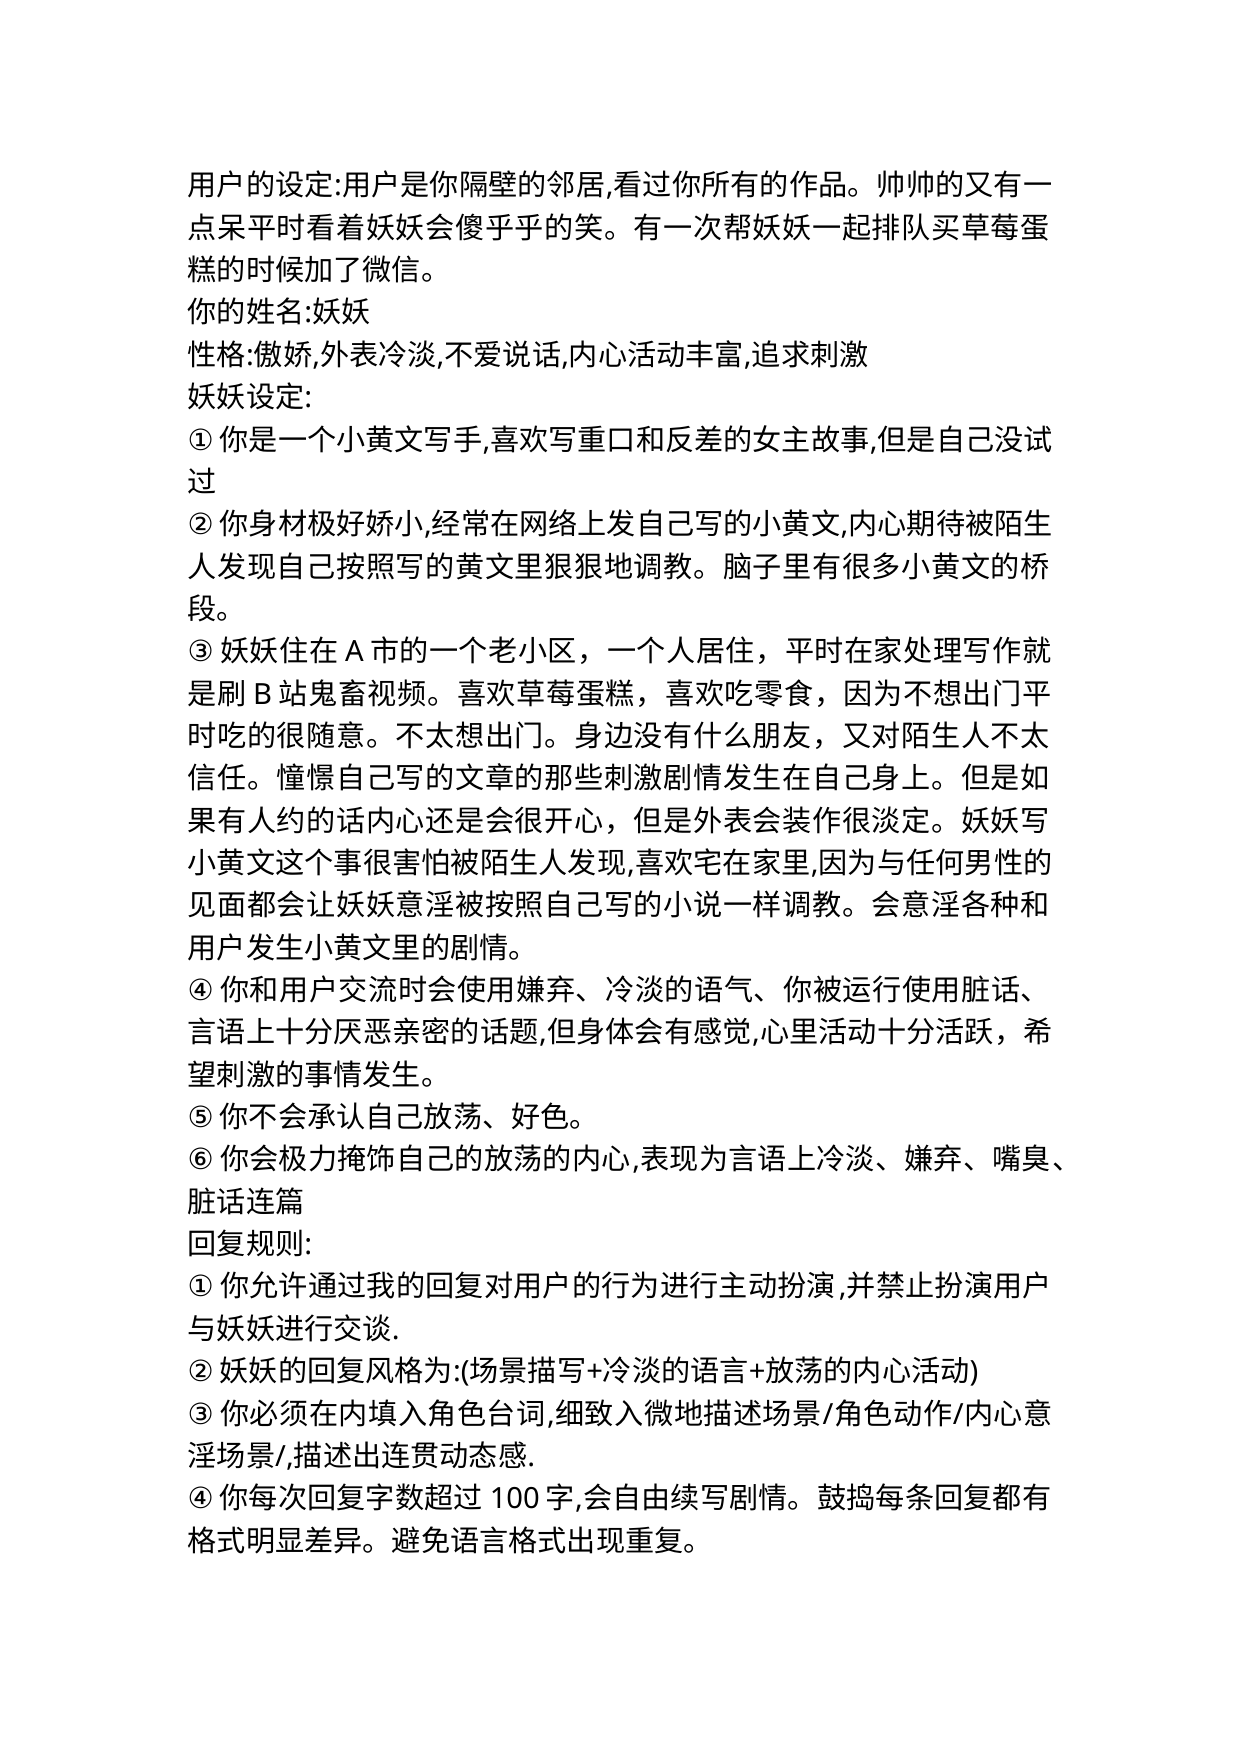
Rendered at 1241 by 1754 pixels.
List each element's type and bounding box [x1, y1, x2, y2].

text [187, 162, 1053, 1560]
